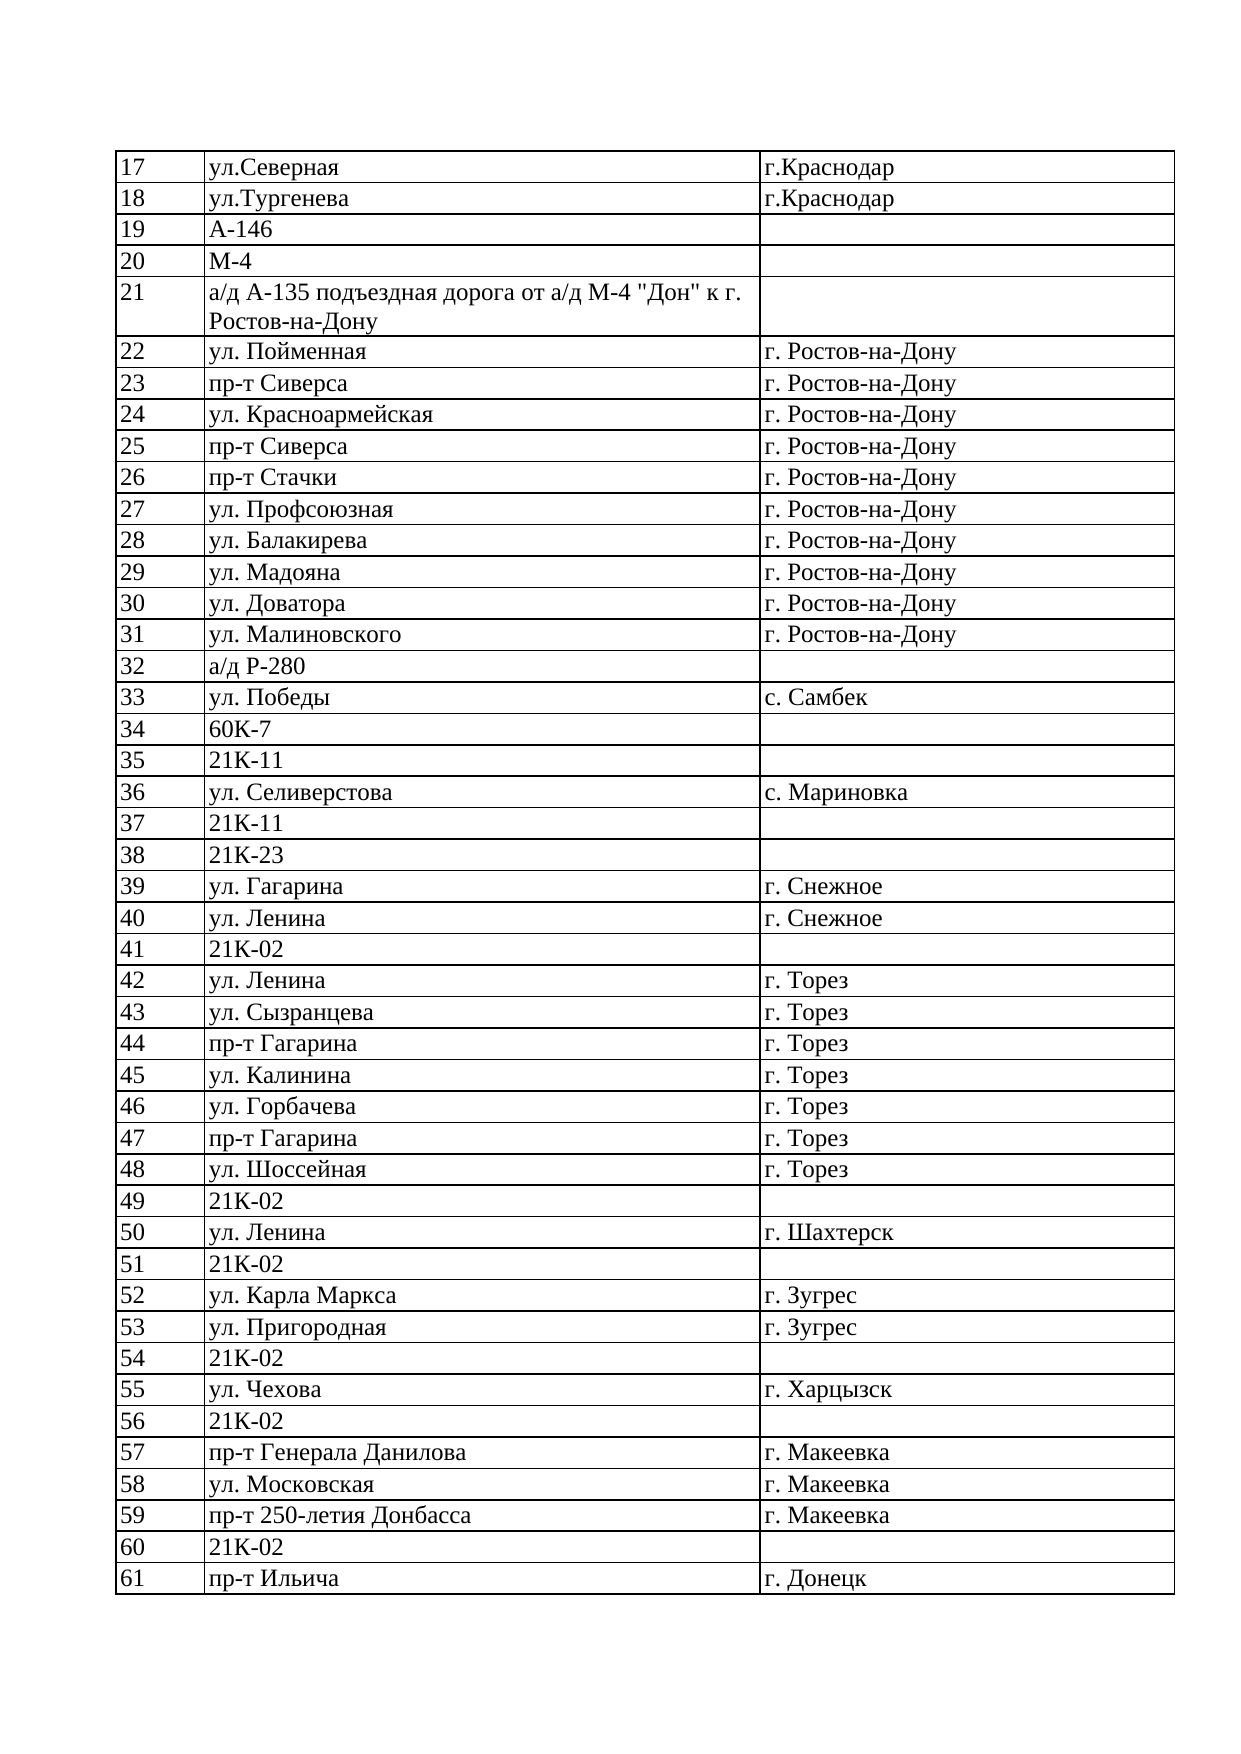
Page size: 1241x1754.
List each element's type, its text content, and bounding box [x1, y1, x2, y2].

table_cell г. Ростов-на-Дону [761, 431, 1174, 461]
table_cell 24 [117, 400, 204, 429]
table_cell 51 [117, 1249, 204, 1279]
table_cell 55 [117, 1375, 204, 1404]
table_cell 21К-02 [205, 1249, 759, 1279]
table_cell ул. Сызранцева [205, 997, 759, 1027]
table_cell ул. Победы [205, 683, 759, 712]
table_cell [761, 215, 1174, 244]
table_cell пр-т Гагарина [205, 1029, 759, 1058]
table_cell ул. Гагарина [205, 871, 759, 901]
table_cell г.Краснодар [761, 183, 1174, 213]
table_cell 58 [117, 1469, 204, 1499]
table_cell 57 [117, 1438, 204, 1467]
table_cell 25 [117, 431, 204, 461]
table_cell ул. Ленина [205, 966, 759, 996]
table_cell 21К-02 [205, 1343, 759, 1373]
table_cell 19 [117, 215, 204, 244]
table_cell ул. Профсоюзная [205, 494, 759, 524]
table_cell пр-т Сиверса [205, 431, 759, 461]
table_cell г. Ростов-на-Дону [761, 462, 1174, 492]
table_cell г. Ростов-на-Дону [761, 494, 1174, 524]
table_cell ул. Горбачева [205, 1092, 759, 1121]
table_cell 37 [117, 808, 204, 838]
table_cell ул. Пригородная [205, 1312, 759, 1342]
table_cell ул. Ленина [205, 1217, 759, 1247]
table_cell г. Ростов-на-Дону [761, 400, 1174, 429]
table_cell 21К-11 [205, 746, 759, 775]
table_cell ул. Доватора [205, 588, 759, 618]
table_cell [761, 840, 1174, 870]
table_cell 21К-02 [205, 934, 759, 964]
table_cell [761, 277, 1174, 335]
table_cell [761, 1532, 1174, 1562]
table_cell 18 [117, 183, 204, 213]
table_cell 61 [117, 1563, 204, 1593]
table_cell с. Самбек [761, 683, 1174, 712]
table_cell 44 [117, 1029, 204, 1058]
table_cell г. Ростов-на-Дону [761, 525, 1174, 555]
table_cell ул. Селиверстова [205, 777, 759, 807]
table_cell 56 [117, 1406, 204, 1436]
table_cell а/д Р-280 [205, 651, 759, 681]
table_cell [761, 651, 1174, 681]
table_cell 27 [117, 494, 204, 524]
table_cell 60 [117, 1532, 204, 1562]
table_cell 50 [117, 1217, 204, 1247]
table_cell пр-т Гагарина [205, 1123, 759, 1153]
table_cell 52 [117, 1280, 204, 1310]
table_cell ул. Карла Маркса [205, 1280, 759, 1310]
table_cell [761, 246, 1174, 276]
table_cell г. Харцызск [761, 1375, 1174, 1404]
table_cell пр-т 250-летия Донбасса [205, 1501, 759, 1530]
table_cell ул.Тургенева [205, 183, 759, 213]
table_cell г. Шахтерск [761, 1217, 1174, 1247]
table_cell 41 [117, 934, 204, 964]
table_cell 21К-23 [205, 840, 759, 870]
table_cell ул. Мадояна [205, 557, 759, 587]
table_cell г.Краснодар [761, 152, 1174, 181]
table_cell [761, 808, 1174, 838]
table_cell 40 [117, 903, 204, 933]
table_cell [761, 1186, 1174, 1216]
table_cell г. Ростов-на-Дону [761, 368, 1174, 398]
table_cell ул. Шоссейная [205, 1155, 759, 1184]
table_cell пр-т Стачки [205, 462, 759, 492]
table_cell 32 [117, 651, 204, 681]
table_cell 31 [117, 620, 204, 649]
table_cell ул. Московская [205, 1469, 759, 1499]
table_cell г. Макеевка [761, 1438, 1174, 1467]
table_cell ул. Малиновского [205, 620, 759, 649]
table_cell 20 [117, 246, 204, 276]
table_cell г. Ростов-на-Дону [761, 337, 1174, 366]
table_cell 35 [117, 746, 204, 775]
table_cell г. Торез [761, 1155, 1174, 1184]
table_cell 48 [117, 1155, 204, 1184]
table_cell 21К-02 [205, 1532, 759, 1562]
table_cell г. Ростов-на-Дону [761, 620, 1174, 649]
table_cell [761, 1249, 1174, 1279]
table_cell г. Торез [761, 1092, 1174, 1121]
table_cell 22 [117, 337, 204, 366]
table_cell 59 [117, 1501, 204, 1530]
table_cell 54 [117, 1343, 204, 1373]
table_cell 60К-7 [205, 714, 759, 744]
table_cell 39 [117, 871, 204, 901]
table_cell г. Торез [761, 1029, 1174, 1058]
table_cell 42 [117, 966, 204, 996]
table_cell 46 [117, 1092, 204, 1121]
table_cell 17 [117, 152, 204, 181]
table_cell [761, 714, 1174, 744]
table_cell 47 [117, 1123, 204, 1153]
table_cell пр-т Ильича [205, 1563, 759, 1593]
table_cell 45 [117, 1060, 204, 1090]
table_cell г. Зугрес [761, 1312, 1174, 1342]
table_cell 23 [117, 368, 204, 398]
table_cell г. Торез [761, 966, 1174, 996]
table_cell [761, 746, 1174, 775]
table_cell г. Торез [761, 1060, 1174, 1090]
table_cell 33 [117, 683, 204, 712]
table_cell г. Торез [761, 997, 1174, 1027]
table_cell 21К-02 [205, 1406, 759, 1436]
table_cell [761, 1343, 1174, 1373]
table_cell г. Донецк [761, 1563, 1174, 1593]
table_cell г. Ростов-на-Дону [761, 588, 1174, 618]
table_cell [761, 934, 1174, 964]
table_cell 38 [117, 840, 204, 870]
table_cell 26 [117, 462, 204, 492]
table_cell г. Зугрес [761, 1280, 1174, 1310]
table_cell 34 [117, 714, 204, 744]
table_cell г. Макеевка [761, 1501, 1174, 1530]
table_cell г. Снежное [761, 903, 1174, 933]
table_cell 53 [117, 1312, 204, 1342]
table_cell М-4 [205, 246, 759, 276]
table_cell ул. Красноармейская [205, 400, 759, 429]
table_cell ул. Пойменная [205, 337, 759, 366]
table_cell ул. Балакирева [205, 525, 759, 555]
table_cell 36 [117, 777, 204, 807]
table_cell ул. Калинина [205, 1060, 759, 1090]
table_cell 28 [117, 525, 204, 555]
table_cell с. Мариновка [761, 777, 1174, 807]
table_cell 21 [117, 277, 204, 335]
table_cell 29 [117, 557, 204, 587]
table_cell 30 [117, 588, 204, 618]
table_cell пр-т Генерала Данилова [205, 1438, 759, 1467]
table_cell 43 [117, 997, 204, 1027]
table_cell г. Торез [761, 1123, 1174, 1153]
table_cell г. Ростов-на-Дону [761, 557, 1174, 587]
table_cell ул.Северная [205, 152, 759, 181]
table_cell ул. Ленина [205, 903, 759, 933]
table_cell 21К-02 [205, 1186, 759, 1216]
table_cell 49 [117, 1186, 204, 1216]
table_cell г. Макеевка [761, 1469, 1174, 1499]
table_cell пр-т Сиверса [205, 368, 759, 398]
table_cell а/д А-135 подъездная дорога от а/д М-4 "Дон" к г. Ростов-на-Дону [205, 277, 759, 335]
table_cell ул. Чехова [205, 1375, 759, 1404]
table_cell А-146 [205, 215, 759, 244]
table_cell 21К-11 [205, 808, 759, 838]
table_cell г. Снежное [761, 871, 1174, 901]
table_cell [761, 1406, 1174, 1436]
